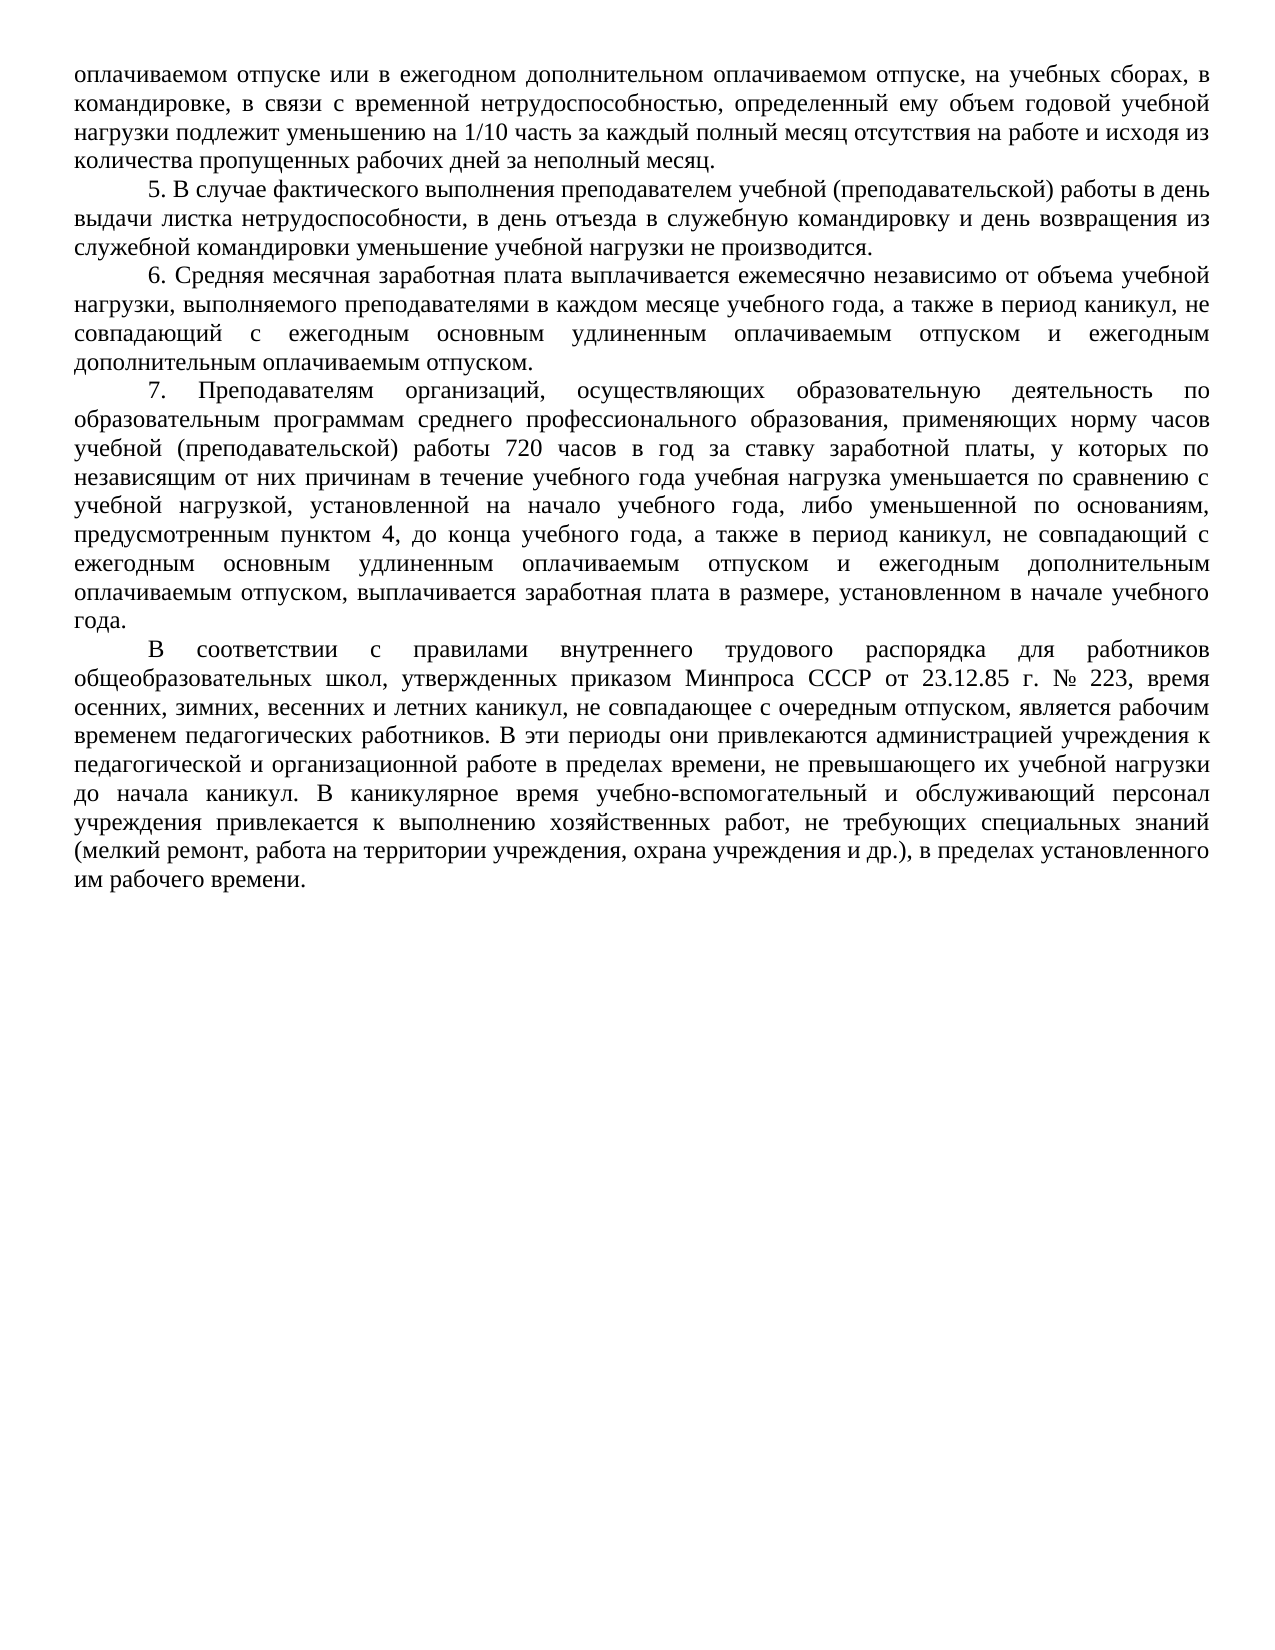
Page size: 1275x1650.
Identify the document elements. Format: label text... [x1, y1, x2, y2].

text 5. В случае фактического выполнения преподавателем учебной (преподавательской) работы в день выдачи листка нетрудоспособности, в день отъезда в служебную командировку и день возвращения из служебной командировки уменьшение учебной нагрузки не производится. [74, 174, 1211, 260]
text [74, 59, 1211, 174]
text 7. Преподавателям организаций, осуществляющих образовательную деятельность по образовательным программам среднего профессионального образования, применяющих норму часов учебной (преподавательской) работы 720 часов в год за ставку заработной платы, у которых по независящим от них причинам в течение учебного года учебная нагрузка уменьшается по сравнению с учебной нагрузкой, установленной на начало учебного года, либо уменьшенной по основаниям, предусмотренным пунктом 4, до конца учебного года, а также в период каникул, не совпадающий с ежегодным основным удлиненным оплачиваемым отпуском и ежегодным дополнительным оплачиваемым отпуском, выплачивается заработная плата в размере, установленном в начале учебного года. [74, 375, 1211, 634]
text В соответствии с правилами внутреннего трудового распорядка для работников общеобразовательных школ, утвержденных приказом Минпроса СССР от 23.12.85 г. № 223, время осенних, зимних, весенних и летних каникул, не совпадающее с очередным отпуском, является рабочим временем педагогических работников. В эти периоды они привлекаются администрацией учреждения к педагогической и организационной работе в пределах времени, не превышающего их учебной нагрузки до начала каникул. В каникулярное время учебно-вспомогательный и обслуживающий персонал учреждения привлекается к выполнению хозяйственных работ, не требующих специальных знаний (мелкий ремонт, работа на территории учреждения, охрана учреждения и др.), в пределах установленного им рабочего времени. [74, 634, 1211, 893]
text 6. Средняя месячная заработная плата выплачивается ежемесячно независимо от объема учебной нагрузки, выполняемого преподавателями в каждом месяце учебного года, а также в период каникул, не совпадающий с ежегодным основным удлиненным оплачиваемым отпуском и ежегодным дополнительным оплачиваемым отпуском. [74, 260, 1211, 375]
